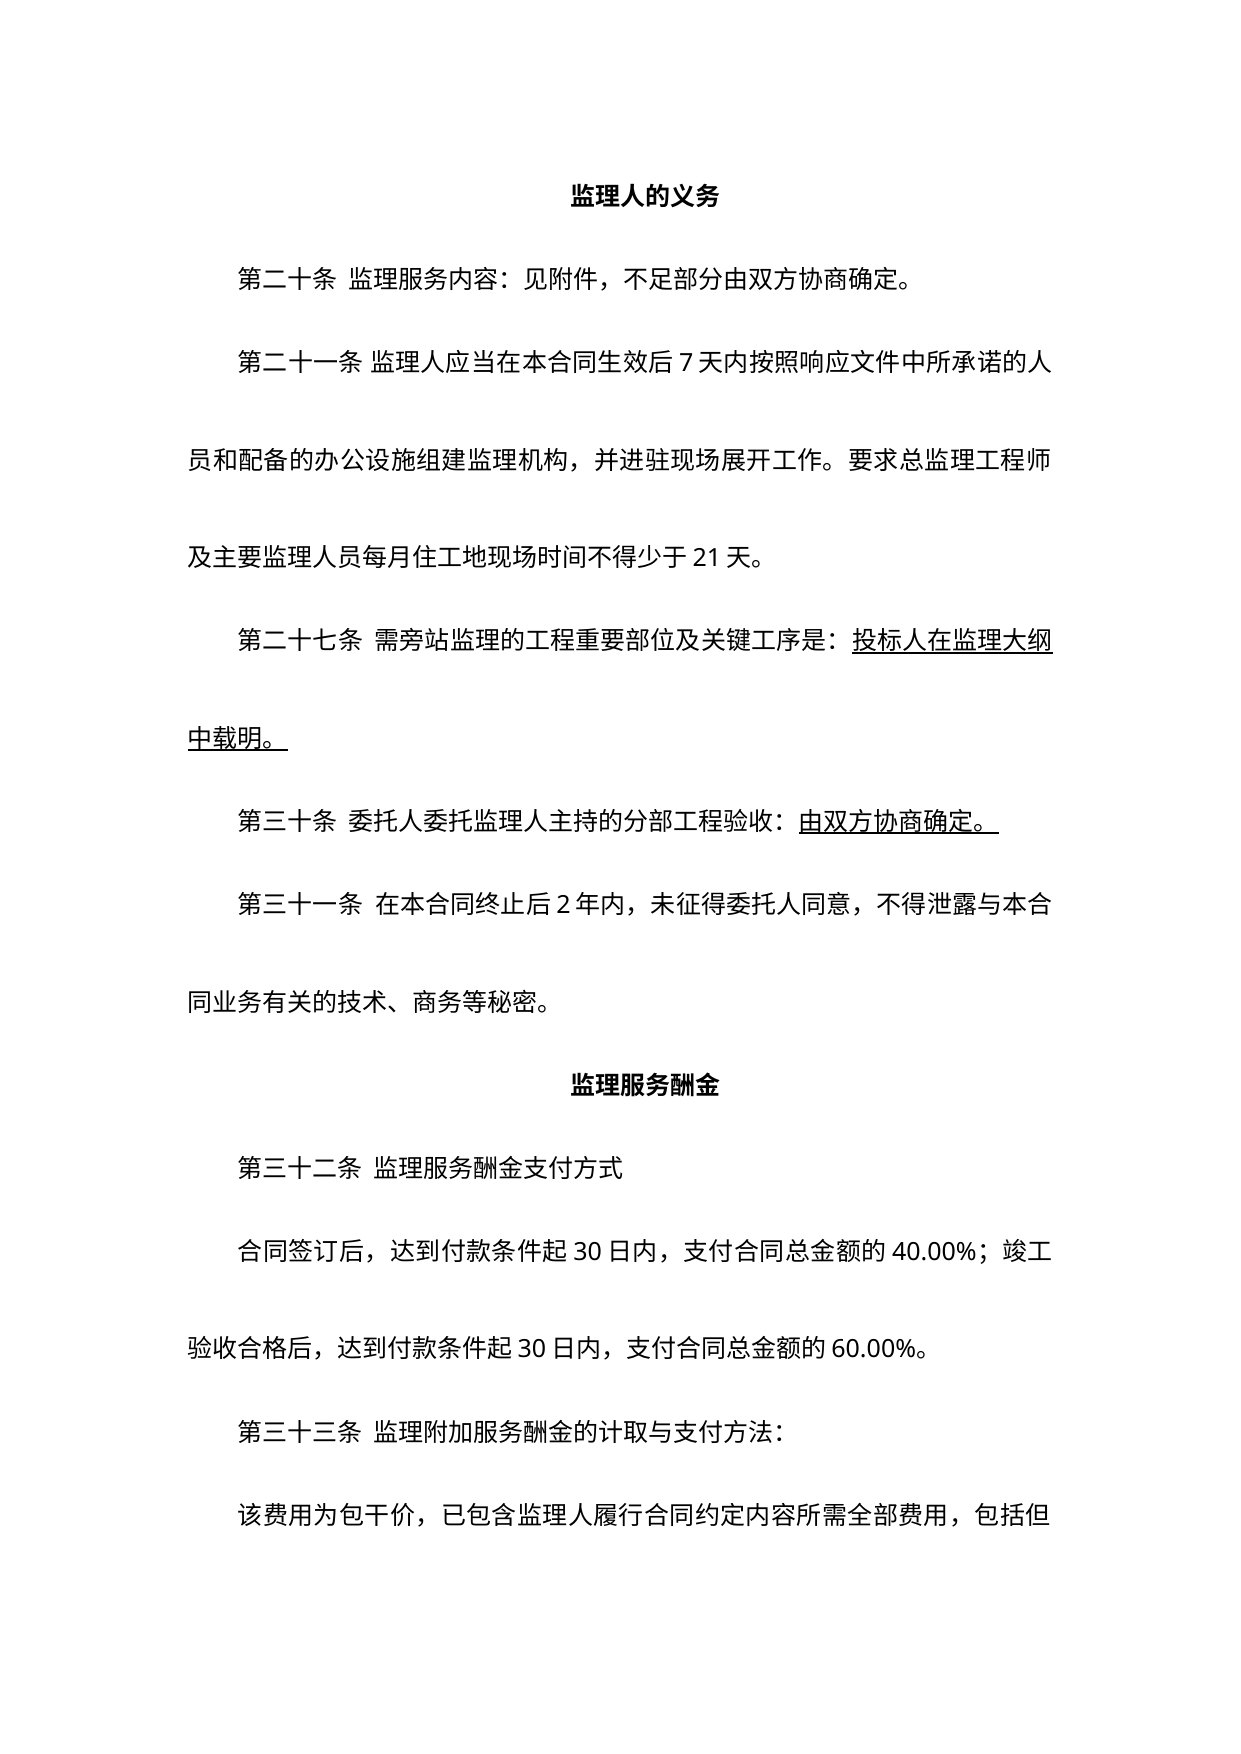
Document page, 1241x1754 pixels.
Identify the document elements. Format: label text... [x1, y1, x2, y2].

text 第三十一条 在本合同终止后2年内，未征得委托人同意，不得泄露与本合同业务有关的技术、商务等秘密。 [187, 870, 1053, 1033]
text 第三十二条 监理服务酬金支付方式 [187, 1134, 1053, 1199]
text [187, 1481, 1053, 1546]
text 监理人的义务 [187, 162, 1053, 227]
text 第三十三条 监理附加服务酬金的计取与支付方法： [187, 1398, 1053, 1463]
text 监理服务酬金 [187, 1051, 1053, 1116]
text 第二十七条 需旁站监理的工程重要部位及关键工序是：投标人在监理大纲中载明。 [187, 606, 1053, 769]
text 第二十条 监理服务内容：见附件，不足部分由双方协商确定。 [187, 245, 1053, 310]
text 第二十一条 监理人应当在本合同生效后7天内按照响应文件中所承诺的人员和配备的办公设施组建监理机构，并进驻现场展开工作。要求总监理工程师及主要监理人员每月住工地现场时间不得少于21天。 [187, 328, 1053, 588]
text 第三十条 委托人委托监理人主持的分部工程验收：由双方协商确定。 [187, 787, 1053, 852]
text 合同签订后，达到付款条件起30日内，支付合同总金额的40.00%；竣工验收合格后，达到付款条件起30日内，支付合同总金额的60.00%。 [187, 1217, 1053, 1379]
